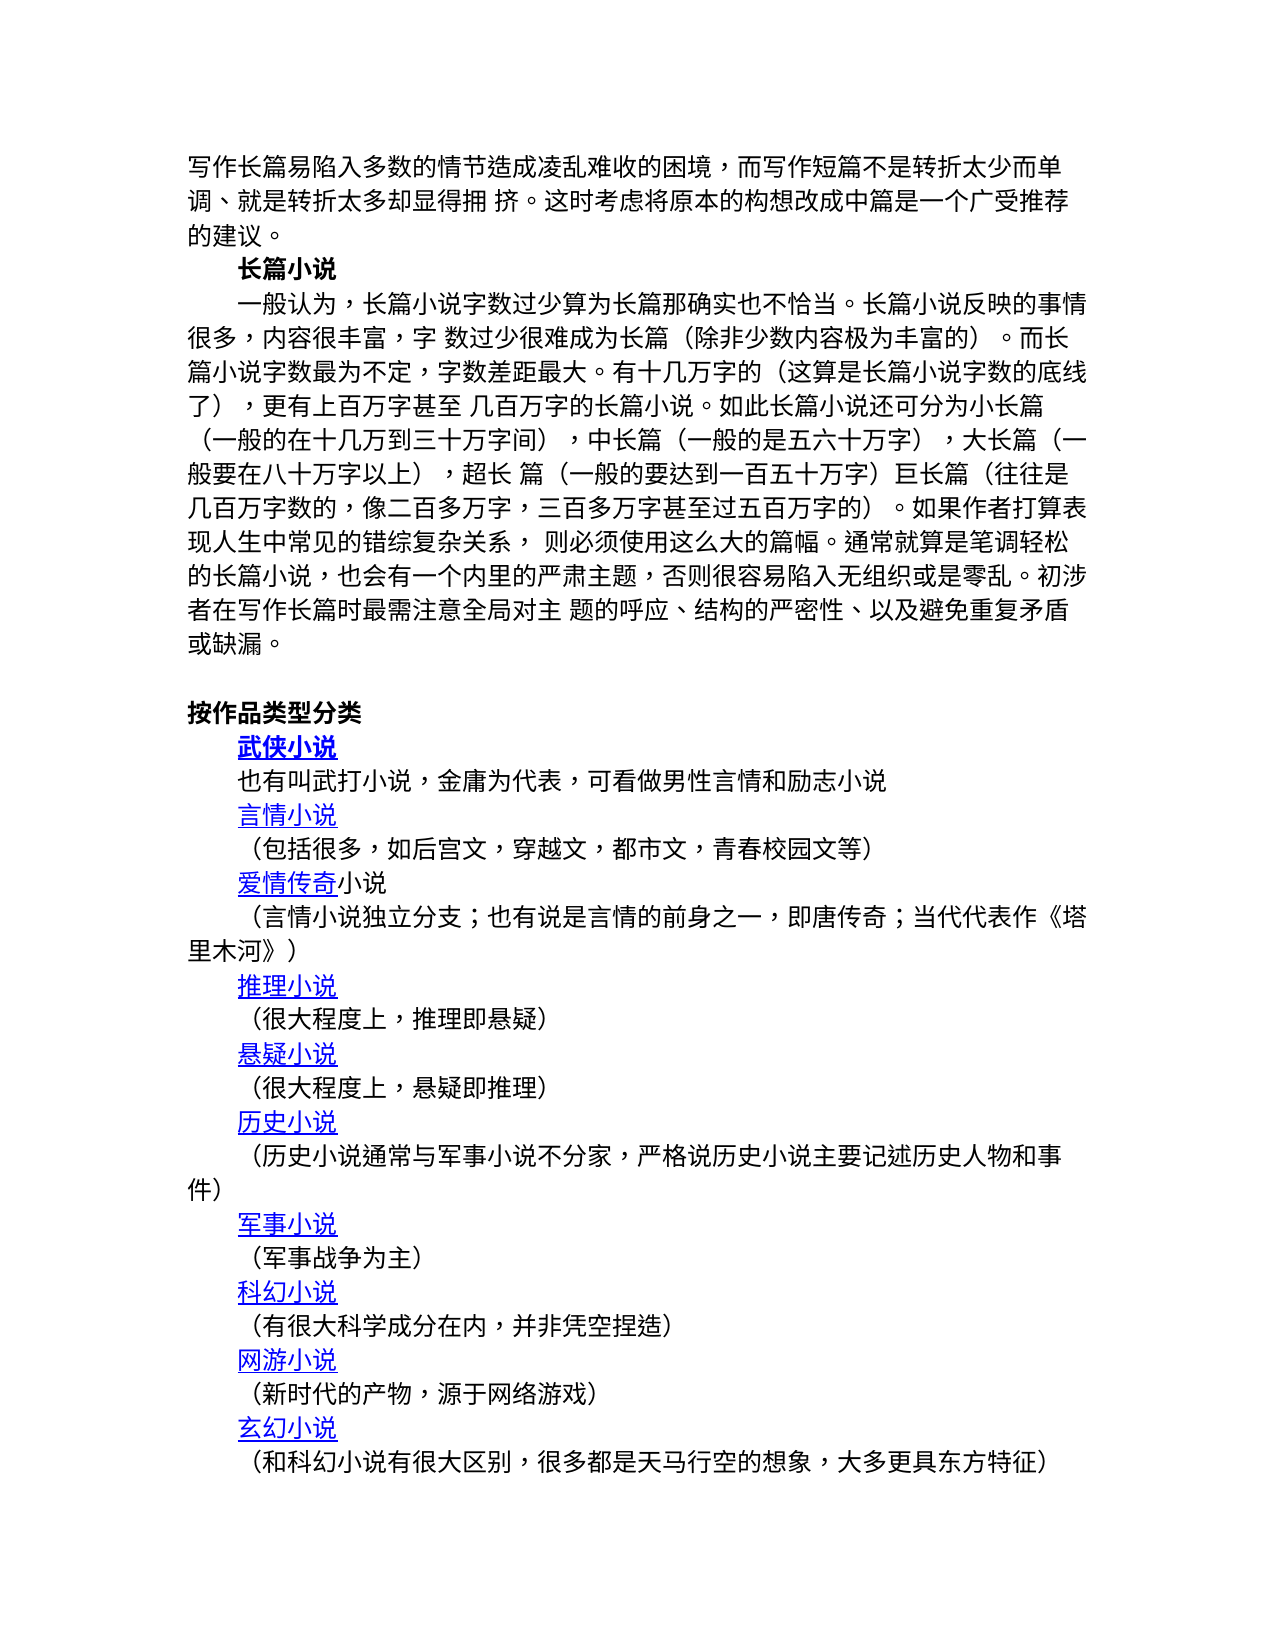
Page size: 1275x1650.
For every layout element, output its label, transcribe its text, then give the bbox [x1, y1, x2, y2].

text 军事小说 [187, 1207, 1087, 1241]
text （军事战争为主） [187, 1241, 1087, 1275]
text （很大程度上，悬疑即推理） [187, 1070, 1087, 1104]
text 言情小说 [187, 798, 1087, 832]
text （很大程度上，推理即悬疑） [187, 1002, 1087, 1036]
text 一般认为，长篇小说字数过少算为长篇那确实也不恰当。长篇小说反映的事情很多，内容很丰富，字 数过少很难成为长篇（除非少数内容极为丰富的）。而长篇小说字数最为不定，字数差距最大。有十几万字的（这算是长篇小说字数的底线了），更有上百万字甚至 几百万字的长篇小说。如此长篇小说还可分为小长篇（一般的在十几万到三十万字间），中长篇（一般的是五六十万字），大长篇（一般要在八十万字以上），超长 篇（一般的要达到一百五十万字）巨长篇（往往是几百万字数的，像二百多万字，三百多万字甚至过五百万字的）。如果作者打算表现人生中常见的错综复杂关系， 则必须使用这么大的篇幅。通常就算是笔调轻松的长篇小说，也会有一个内里的严肃主题，否则很容易陷入无组织或是零乱。初涉者在写作长篇时最需注意全局对主 题的呼应、结构的严密性、以及避免重复矛盾或缺漏。 [187, 286, 1087, 661]
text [187, 150, 1087, 252]
text （有很大科学成分在内，并非凭空捏造） [187, 1309, 1087, 1343]
text （言情小说独立分支；也有说是言情的前身之一，即唐传奇；当代代表作《塔里木河》） [187, 900, 1087, 968]
text （新时代的产物，源于网络游戏） [187, 1377, 1087, 1411]
text 玄幻小说 [187, 1411, 1087, 1445]
text 悬疑小说 [187, 1036, 1087, 1070]
text 爱情传奇小说 [187, 866, 1087, 900]
text 科幻小说 [187, 1275, 1087, 1309]
text （历史小说通常与军事小说不分家，严格说历史小说主要记述历史人物和事件） [187, 1138, 1087, 1207]
text （包括很多，如后宫文，穿越文，都市文，青春校园文等） [187, 832, 1087, 866]
text 武侠小说 [187, 730, 1087, 764]
text 按作品类型分类 [187, 695, 1087, 729]
text 推理小说 [187, 968, 1087, 1002]
text （和科幻小说有很大区别，很多都是天马行空的想象，大多更具东方特征） [187, 1445, 1087, 1479]
text 网游小说 [187, 1343, 1087, 1377]
text 长篇小说 [187, 252, 1087, 286]
text 历史小说 [187, 1104, 1087, 1138]
text 也有叫武打小说，金庸为代表，可看做男性言情和励志小说 [187, 764, 1087, 798]
